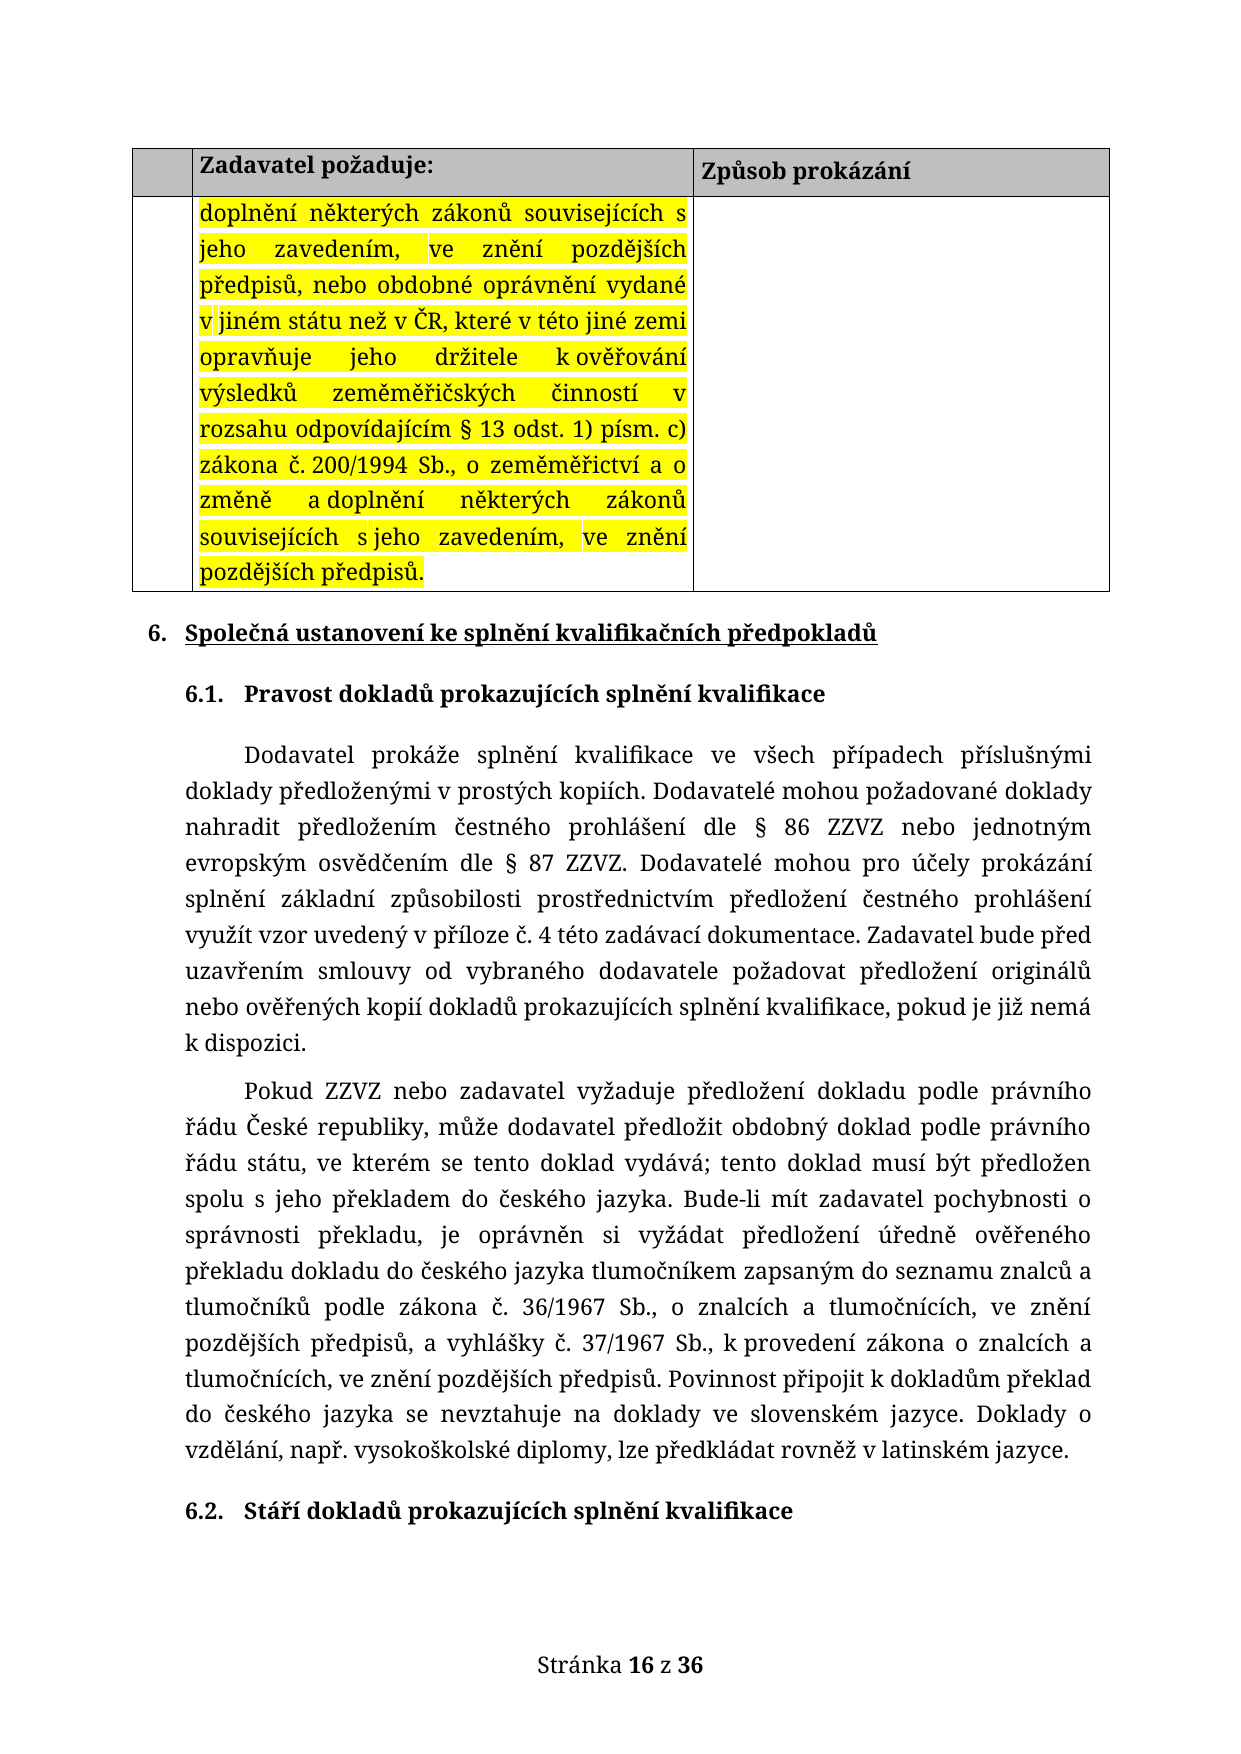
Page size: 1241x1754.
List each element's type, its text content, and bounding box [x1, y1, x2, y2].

subtitle Pravost dokladů prokazujících splnění kvalifikace [185, 678, 1093, 709]
table_header [133, 149, 192, 196]
subtitle Dodavatel prokáže splnění kvalifikace ve všech případech příslušnými doklady předloženými v prostých kopiích. Dodavatelé mohou požadované doklady nahradit předložením čestného prohlášení dle § 86 ZZVZ nebo jednotným evropským osvědčením dle § 87 ZZVZ. Dodavatelé mohou pro účely prokázání splnění základní způsobilosti prostřednictvím předložení čestného prohlášení využít vzor uvedený v příloze č. 4 této zadávací dokumentace. Zadavatel bude před uzavřením smlouvy od vybraného dodavatele požadovat předložení originálů nebo ověřených kopií dokladů prokazujících splnění kvalifikace, pokud je již nemá k dispozici. [185, 739, 1093, 1058]
subtitle Pokud ZZVZ nebo zadavatel vyžaduje předložení dokladu podle právního řádu České republiky, může dodavatel předložit obdobný doklad podle právního řádu státu, ve kterém se tento doklad vydává; tento doklad musí být předložen spolu s jeho překladem do českého jazyka. Bude-li mít zadavatel pochybnosti o správnosti překladu, je oprávněn si vyžádat předložení úředně ověřeného překladu dokladu do českého jazyka tlumočníkem zapsaným do seznamu znalců a tlumočníků podle zákona č. 36/1967 Sb., o znalcích a tlumočnících, ve znění pozdějších předpisů, a vyhlášky č. 37/1967 Sb., k provedení zákona o znalcích a tlumočnících, ve znění pozdějších předpisů. Povinnost připojit k dokladům překlad do českého jazyka se nevztahuje na doklady ve slovenském jazyce. Doklady o vzdělání, např. vysokoškolské diplomy, lze předkládat rovněž v latinském jazyce. [185, 1075, 1093, 1466]
table_header Způsob prokázání [694, 149, 1109, 196]
table_header Zadavatel požaduje: [193, 149, 693, 196]
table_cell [694, 197, 1109, 591]
subtitle Stáří dokladů prokazujících splnění kvalifikace [185, 1495, 1093, 1527]
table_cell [193, 197, 693, 591]
table_cell b) [133, 197, 192, 591]
subtitle Společná ustanovení ke splnění kvalifikačních předpokladů [148, 617, 1093, 648]
